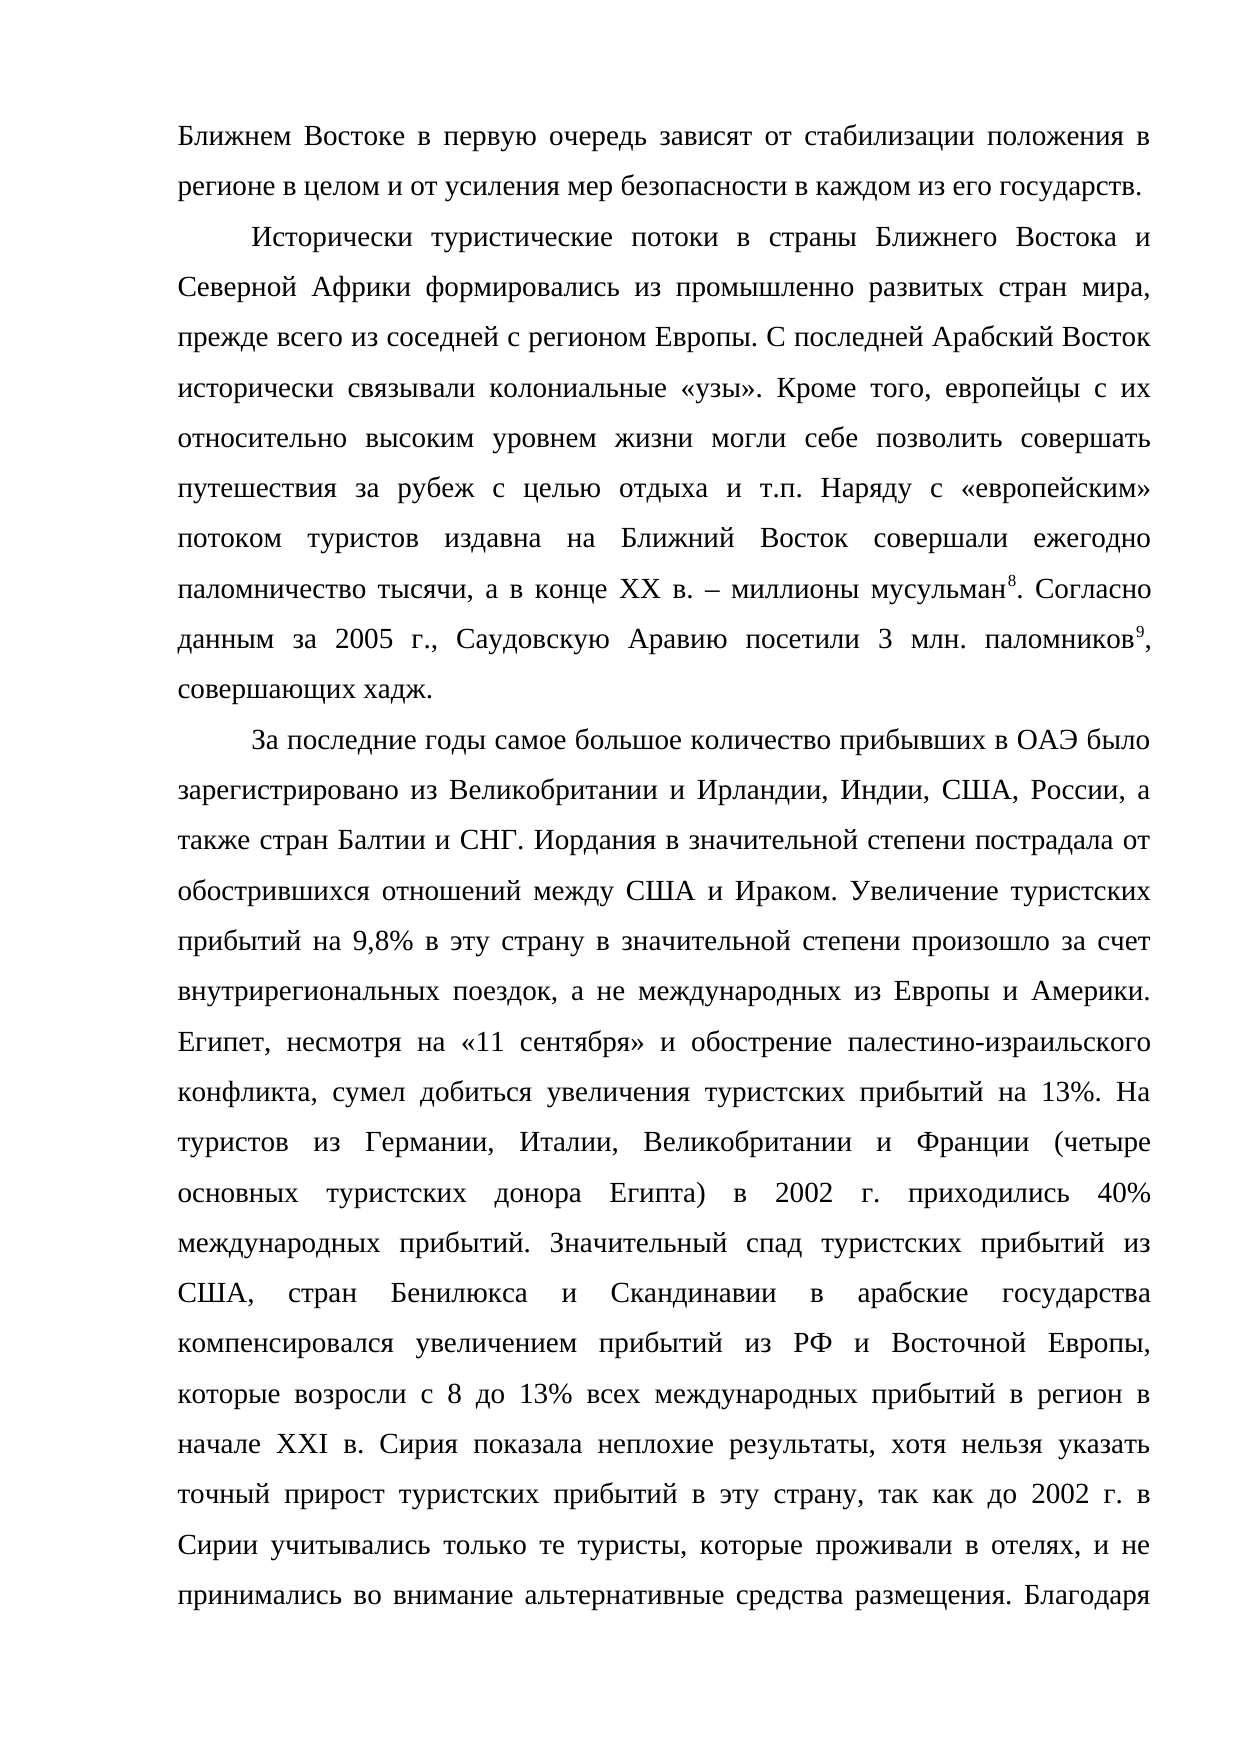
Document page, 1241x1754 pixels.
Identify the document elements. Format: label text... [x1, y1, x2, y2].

text Исторически туристические потоки в страны Ближнего Востока и Северной Африки формировались из промышленно развитых стран мира, прежде всего из соседней с регионом Европы. С последней Арабский Восток исторически связывали колониальные «узы». Кроме того, европейцы с их относительно высоким уровнем жизни могли себе позволить совершать путешествия за рубеж с целью отдыха и т.п. Наряду с «европейским» потоком туристов издавна на Ближний Восток совершали ежегодно паломничество тысячи, а в конце XX в. – миллионы мусульман8. Согласно данным за 2005 г., Саудовскую Аравию посетили 3 млн. паломников9, совершающих хадж. [177, 219, 1152, 705]
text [177, 118, 1152, 202]
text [177, 722, 1152, 1611]
